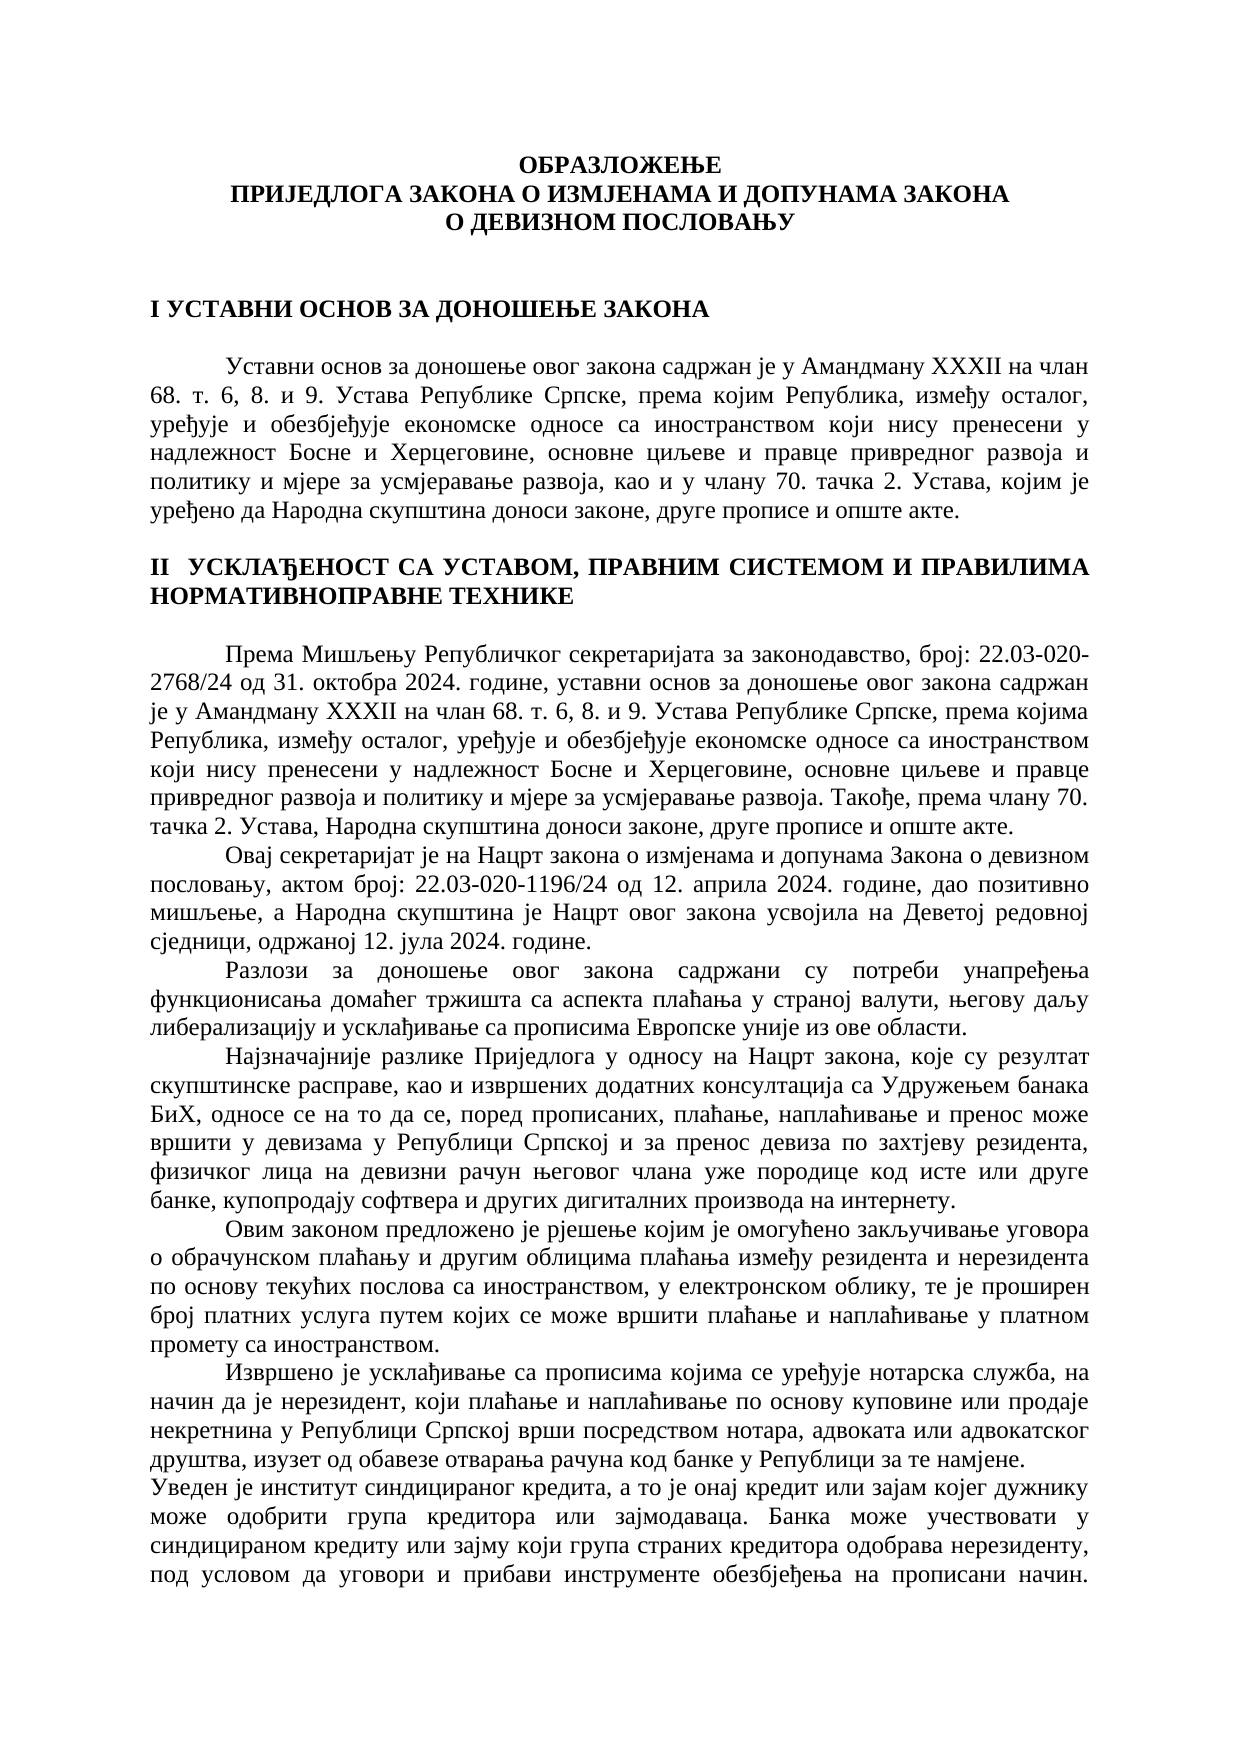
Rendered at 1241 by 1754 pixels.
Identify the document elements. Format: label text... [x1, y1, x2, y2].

text Овим законом предложено је рјешење којим је омогућено закључивање уговора о обрачунском плаћању и другим облицима плаћања између резидента и нерезидента по основу текућих послова са иностранством, у електронском облику, те је проширен број платних услуга путем којих се може вршити плаћање и наплаћивање у платном промету са иностранством. [150, 1214, 1090, 1357]
text I УСТАВНИ ОСНОВ ЗА ДОНОШЕЊЕ ЗАКОНА [150, 294, 1090, 322]
text Најзначајније разлике Приједлога у односу на Нацрт закона, које су резултат скупштинске расправе, као и извршених додатних консултација са Удружењем банака БиХ, односе се на то да се, поред прописаних, плаћање, наплаћивање и пренос може вршити у девизама у Републици Српској и за пренос девиза по захтјеву резидента, физичког лица на девизни рачун његовог члана уже породице код исте или друге банке, купопродају софтвера и других дигиталних производа на интернету. [150, 1041, 1090, 1214]
text ОБРАЗЛОЖЕЊЕ [150, 150, 1090, 179]
text ПРИЈЕДЛОГА ЗАКОНА О ИЗМЈЕНАМА И ДОПУНАМА ЗАКОНА [150, 179, 1090, 207]
text Према Мишљењу Републичког секретаријата за законодавство, број: 22.03-020-2768/24 од 31. октобра 2024. године, уставни основ за доношење овог закона садржан je у Амандману XXXII на члан 68. т. 6, 8. и 9. Устава Републике Српске, према којима Република, између осталог, уређује и обезбјеђује економске односе са иностранством који нису пренесени у надлежност Босне и Херцеговине, основне циљеве и правце привредног развоја и политику и мјере за усмјеравање развоја. Такође, према члану 70. тачка 2. Устава, Народна скупштина доноси законе, друге прописе и опште акте. [150, 639, 1090, 840]
text Уставни основ за доношење овог закона садржан je у Амандману XXXII на члан 68. т. 6, 8. и 9. Устава Републике Српске, према којим Република, између осталог, уређује и обезбјеђује економске односе са иностранством који нису пренесени у надлежност Босне и Херцеговине, основне циљеве и правце привредног развоја и политику и мјере за усмјеравање развоја, као и у члану 70. тачка 2. Устава, којим је уређено да Народна скупштина доноси законе, друге прописе и опште акте. [150, 351, 1090, 524]
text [150, 1472, 1090, 1587]
text II УСКЛАЂЕНОСТ СА УСТАВОМ, ПРАВНИМ СИСТЕМОМ И ПРАВИЛИМА НОРМАТИВНОПРАВНЕ ТЕХНИКЕ [150, 552, 1090, 610]
text Разлози за доношење овог закона садржани су потреби унапређења функционисања домаћег тржишта са аспекта плаћања у страној валути, његову даљу либерализацију и усклађивање са прописима Европске уније из ове области. [150, 955, 1090, 1041]
text О ДЕВИЗНОМ ПОСЛОВАЊУ [150, 207, 1090, 236]
text Извршено је усклађивање са прописима којима се уређује нотарска служба, на начин да је нерезидент, који плаћање и наплаћивање по основу куповине или продаје некретнина у Републици Српској врши посредством нотара, адвоката или адвокатског друштва, изузет од обавезе отварања рачуна код банке у Републици за те намјене. [150, 1357, 1090, 1472]
text Овај секретаријат је на Нацрт законa о измјенама и допунама Закона о девизном пословању, актом број: 22.03-020-1196/24 од 12. априла 2024. године, дао позитивно мишљење, а Народна скупштина је Нацрт овог закона усвојила на Деветој редовној сједници, одржаној 12. јула 2024. године. [150, 840, 1090, 955]
